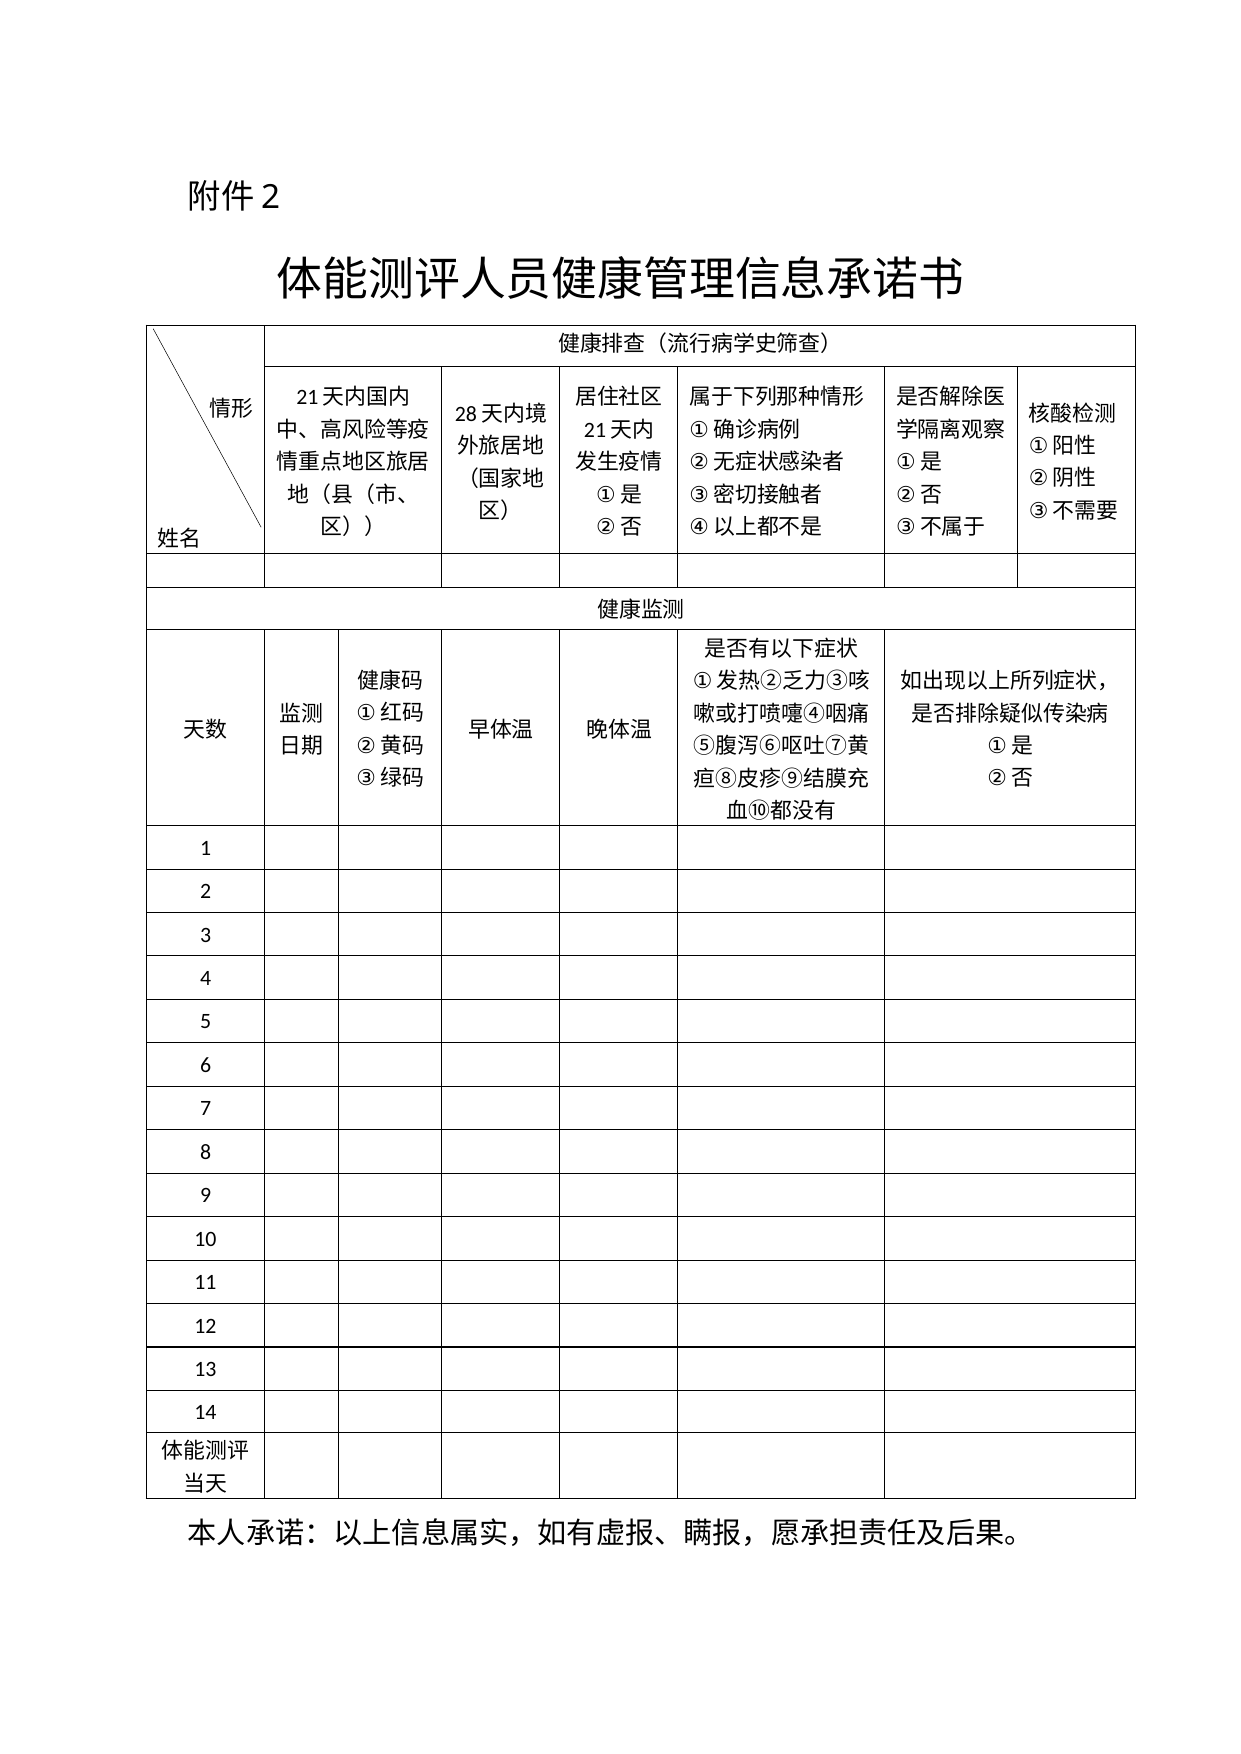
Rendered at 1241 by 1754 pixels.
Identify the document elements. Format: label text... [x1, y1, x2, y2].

table_cell 8 [147, 1130, 264, 1173]
table_cell [265, 1261, 338, 1303]
text 附件2 [187, 162, 1053, 227]
table_cell [885, 1217, 1135, 1259]
table_header 情形 姓名 [147, 326, 264, 553]
table_cell [339, 1261, 441, 1303]
table_cell 21天内国内 中、高风险等疫 情重点地区旅居地（县（市、区）） [265, 367, 441, 553]
table_cell [147, 554, 264, 587]
table_cell 健康监测 [147, 588, 1135, 629]
table_cell [885, 1174, 1135, 1216]
table_cell [265, 1130, 338, 1173]
table_cell [339, 1000, 441, 1042]
table_cell 属于下列那种情形 ①确诊病例 ②无症状感染者 ③密切接触者 ④以上都不是 [678, 367, 884, 553]
table_cell 12 [147, 1304, 264, 1346]
table_cell [678, 554, 884, 587]
table_cell [678, 826, 884, 868]
text 体能测评人员健康管理信息承诺书 [187, 227, 1053, 324]
table_cell 健康码 ①红码 ②黄码 ③绿码 [339, 630, 441, 825]
table_cell [678, 1304, 884, 1346]
table_cell [339, 1304, 441, 1346]
table_cell [339, 826, 441, 868]
table_cell [442, 1000, 559, 1042]
table_cell 晚体温 [560, 630, 677, 825]
table_cell [885, 956, 1135, 999]
table_cell [265, 1043, 338, 1086]
table_cell [339, 870, 441, 912]
table_cell [442, 1261, 559, 1303]
table_cell [265, 913, 338, 955]
table_cell [560, 1433, 677, 1498]
table_cell 2 [147, 870, 264, 912]
table_cell [885, 1043, 1135, 1086]
table_cell [678, 1000, 884, 1042]
table_cell [885, 913, 1135, 955]
table_cell 7 [147, 1087, 264, 1129]
table_cell [560, 1130, 677, 1173]
table_cell [265, 554, 441, 587]
table_cell 10 [147, 1217, 264, 1259]
table_cell [442, 1043, 559, 1086]
table_cell [1018, 554, 1135, 587]
table_cell 14 [147, 1391, 264, 1432]
table_cell [678, 1130, 884, 1173]
table_cell [442, 1433, 559, 1498]
table_cell [678, 1348, 884, 1390]
table_cell 是否有以下症状 ①发热②乏力③咳嗽或打喷嚏④咽痛⑤腹泻⑥呕吐⑦黄疸⑧皮疹⑨结膜充血⑩都没有 [678, 630, 884, 825]
table_cell [885, 1087, 1135, 1129]
table_cell [265, 870, 338, 912]
table_cell 11 [147, 1261, 264, 1303]
table_cell [885, 1433, 1135, 1498]
table_cell [560, 1261, 677, 1303]
table_cell [339, 1043, 441, 1086]
table_cell [560, 1043, 677, 1086]
table_cell [265, 1391, 338, 1432]
table_cell [885, 1391, 1135, 1432]
table_cell [678, 1391, 884, 1432]
table_cell [339, 1217, 441, 1259]
table_cell 28天内境外旅居地 （国家地 区） [442, 367, 559, 553]
table_cell [560, 956, 677, 999]
table_cell [339, 1130, 441, 1173]
table_cell [678, 1087, 884, 1129]
table_cell [560, 1391, 677, 1432]
table_header 健康排查（流行病学史筛查） [265, 326, 1135, 366]
table_cell [339, 913, 441, 955]
table_cell [885, 1130, 1135, 1173]
table_cell [560, 1087, 677, 1129]
table_cell [265, 1000, 338, 1042]
table_cell 4 [147, 956, 264, 999]
table_cell [442, 1304, 559, 1346]
table_cell [885, 1000, 1135, 1042]
table_cell 早体温 [442, 630, 559, 825]
table_cell [265, 1217, 338, 1259]
table_cell [678, 956, 884, 999]
table_cell [560, 1348, 677, 1390]
table_cell [678, 1217, 884, 1259]
table_cell [442, 1348, 559, 1390]
table_cell [442, 554, 559, 587]
table_cell [678, 1433, 884, 1498]
table_cell [265, 1087, 338, 1129]
table_cell [678, 1174, 884, 1216]
table_cell [678, 1043, 884, 1086]
table_cell [265, 826, 338, 868]
table_cell [442, 956, 559, 999]
table_cell [339, 956, 441, 999]
table_cell [885, 1304, 1135, 1346]
text 本人承诺：以上信息属实，如有虚报、瞒报，愿承担责任及后果。 [187, 1499, 1053, 1564]
table_cell [442, 1391, 559, 1432]
table_cell [678, 870, 884, 912]
table_cell [442, 826, 559, 868]
table_cell [442, 870, 559, 912]
table_cell 9 [147, 1174, 264, 1216]
table_cell [885, 554, 1017, 587]
table_cell 居住社区 21天内 发生疫情 ①是 ②否 [560, 367, 677, 553]
table_cell [442, 913, 559, 955]
table_cell 是否解除医 学隔离观察 ①是 ②否 ③不属于 [885, 367, 1017, 553]
table_cell 6 [147, 1043, 264, 1086]
table_cell [339, 1348, 441, 1390]
table_cell [560, 870, 677, 912]
table_cell 如出现以上所列症状，是否排除疑似传染病 ①是 ②否 [885, 630, 1135, 825]
table_cell [885, 1261, 1135, 1303]
table_cell 3 [147, 913, 264, 955]
table_cell 天数 [147, 630, 264, 825]
table_cell 1 [147, 826, 264, 868]
table_cell [560, 554, 677, 587]
table_cell [339, 1087, 441, 1129]
table_cell 13 [147, 1348, 264, 1390]
table_cell [560, 1000, 677, 1042]
table_cell [885, 1348, 1135, 1390]
table_cell 监测 日期 [265, 630, 338, 825]
table_cell 核酸检测 ①阳性 ②阴性 ③不需要 [1018, 367, 1135, 553]
table_cell [442, 1174, 559, 1216]
table_cell [560, 1174, 677, 1216]
table_cell [339, 1174, 441, 1216]
table_cell [560, 913, 677, 955]
table_cell [442, 1087, 559, 1129]
table_cell [442, 1130, 559, 1173]
table_cell [339, 1433, 441, 1498]
table_cell [678, 913, 884, 955]
table_cell [560, 1217, 677, 1259]
table_cell [265, 1348, 338, 1390]
table_cell [265, 1174, 338, 1216]
table_cell [265, 1433, 338, 1498]
table_cell [265, 1304, 338, 1346]
table_cell [885, 870, 1135, 912]
table_cell [678, 1261, 884, 1303]
table_cell 体能测评当天 [147, 1433, 264, 1498]
table_cell [442, 1217, 559, 1259]
table_cell [560, 826, 677, 868]
table_cell [265, 956, 338, 999]
table_cell [560, 1304, 677, 1346]
table_cell 5 [147, 1000, 264, 1042]
table_cell [885, 826, 1135, 868]
table_cell [339, 1391, 441, 1432]
